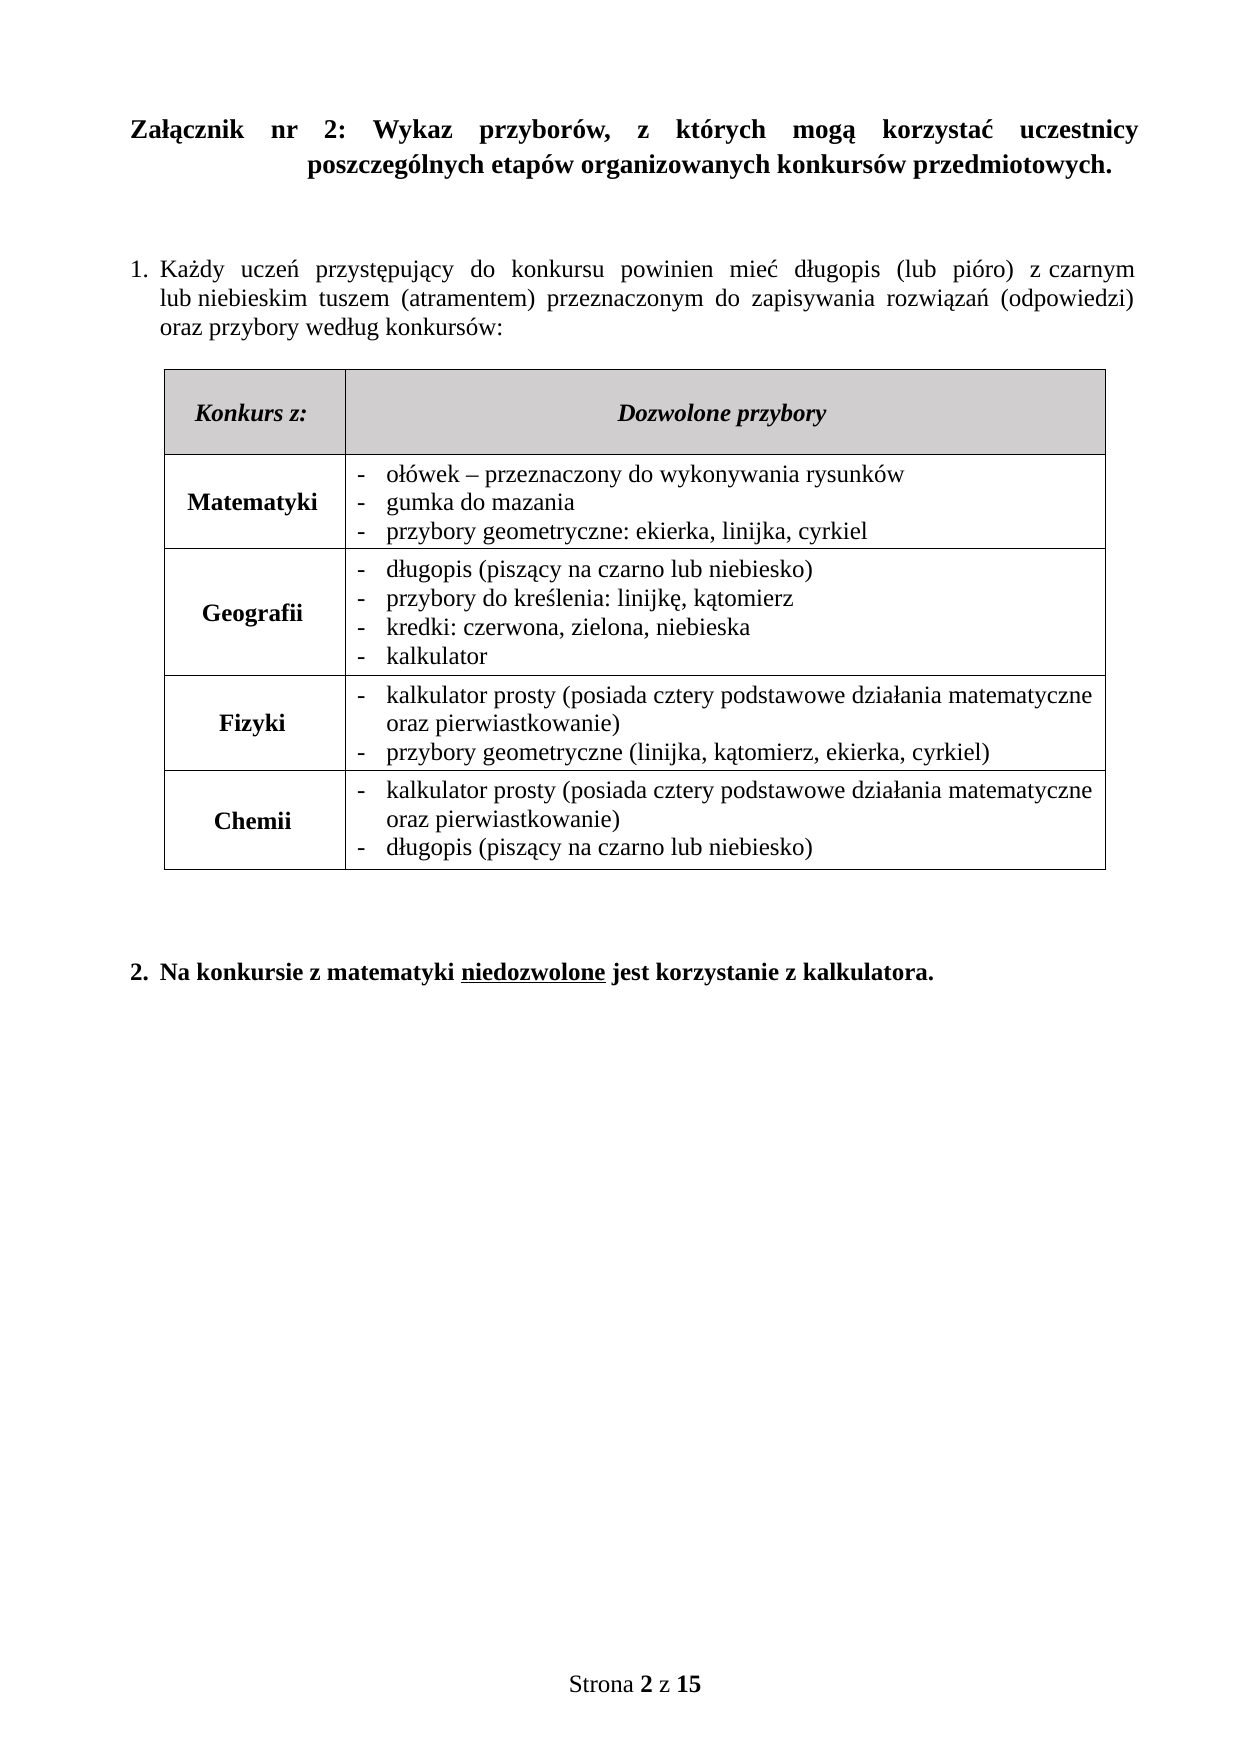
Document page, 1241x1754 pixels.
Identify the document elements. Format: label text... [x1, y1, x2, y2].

table_cell Chemii [165, 771, 345, 869]
table_cell długopis (piszący na czarno lub niebiesko) przybory do kreślenia: linijkę, kątomierz kredki: czerwona, zielona, niebieska kalkulator [346, 549, 1105, 675]
table_cell Matematyki [165, 455, 345, 548]
subtitle Załącznik nr 2: Wykaz przyborów, z których mogą korzystać uczestnicy poszczególnych etapów organizowanych konkursów przedmiotowych. [130, 113, 1140, 180]
table_cell ołówek – przeznaczony do wykonywania rysunków gumka do mazania przybory geometryczne: ekierka, linijka, cyrkiel [346, 455, 1105, 548]
table_cell kalkulator prosty (posiada cztery podstawowe działania matematyczne oraz pierwiastkowanie) przybory geometryczne (linijka, kątomierz, ekierka, cyrkiel) [346, 676, 1105, 770]
list Na konkursie z matematyki niedozwolone jest korzystanie z kalkulatora. [130, 957, 1134, 985]
table_header Konkurs z: [165, 370, 345, 454]
table_cell Geografii [165, 549, 345, 675]
table_header Dozwolone przybory [346, 370, 1105, 454]
list Każdy uczeń przystępujący do konkursu powinien mieć długopis (lub pióro) z czarnym lub niebieskim tuszem (atramentem) przeznaczonym do zapisywania rozwiązań (odpowiedzi) oraz przybory według konkursów: [130, 254, 1134, 341]
table_cell kalkulator prosty (posiada cztery podstawowe działania matematyczne oraz pierwiastkowanie) długopis (piszący na czarno lub niebiesko) [346, 771, 1105, 869]
table_cell Fizyki [165, 676, 345, 770]
